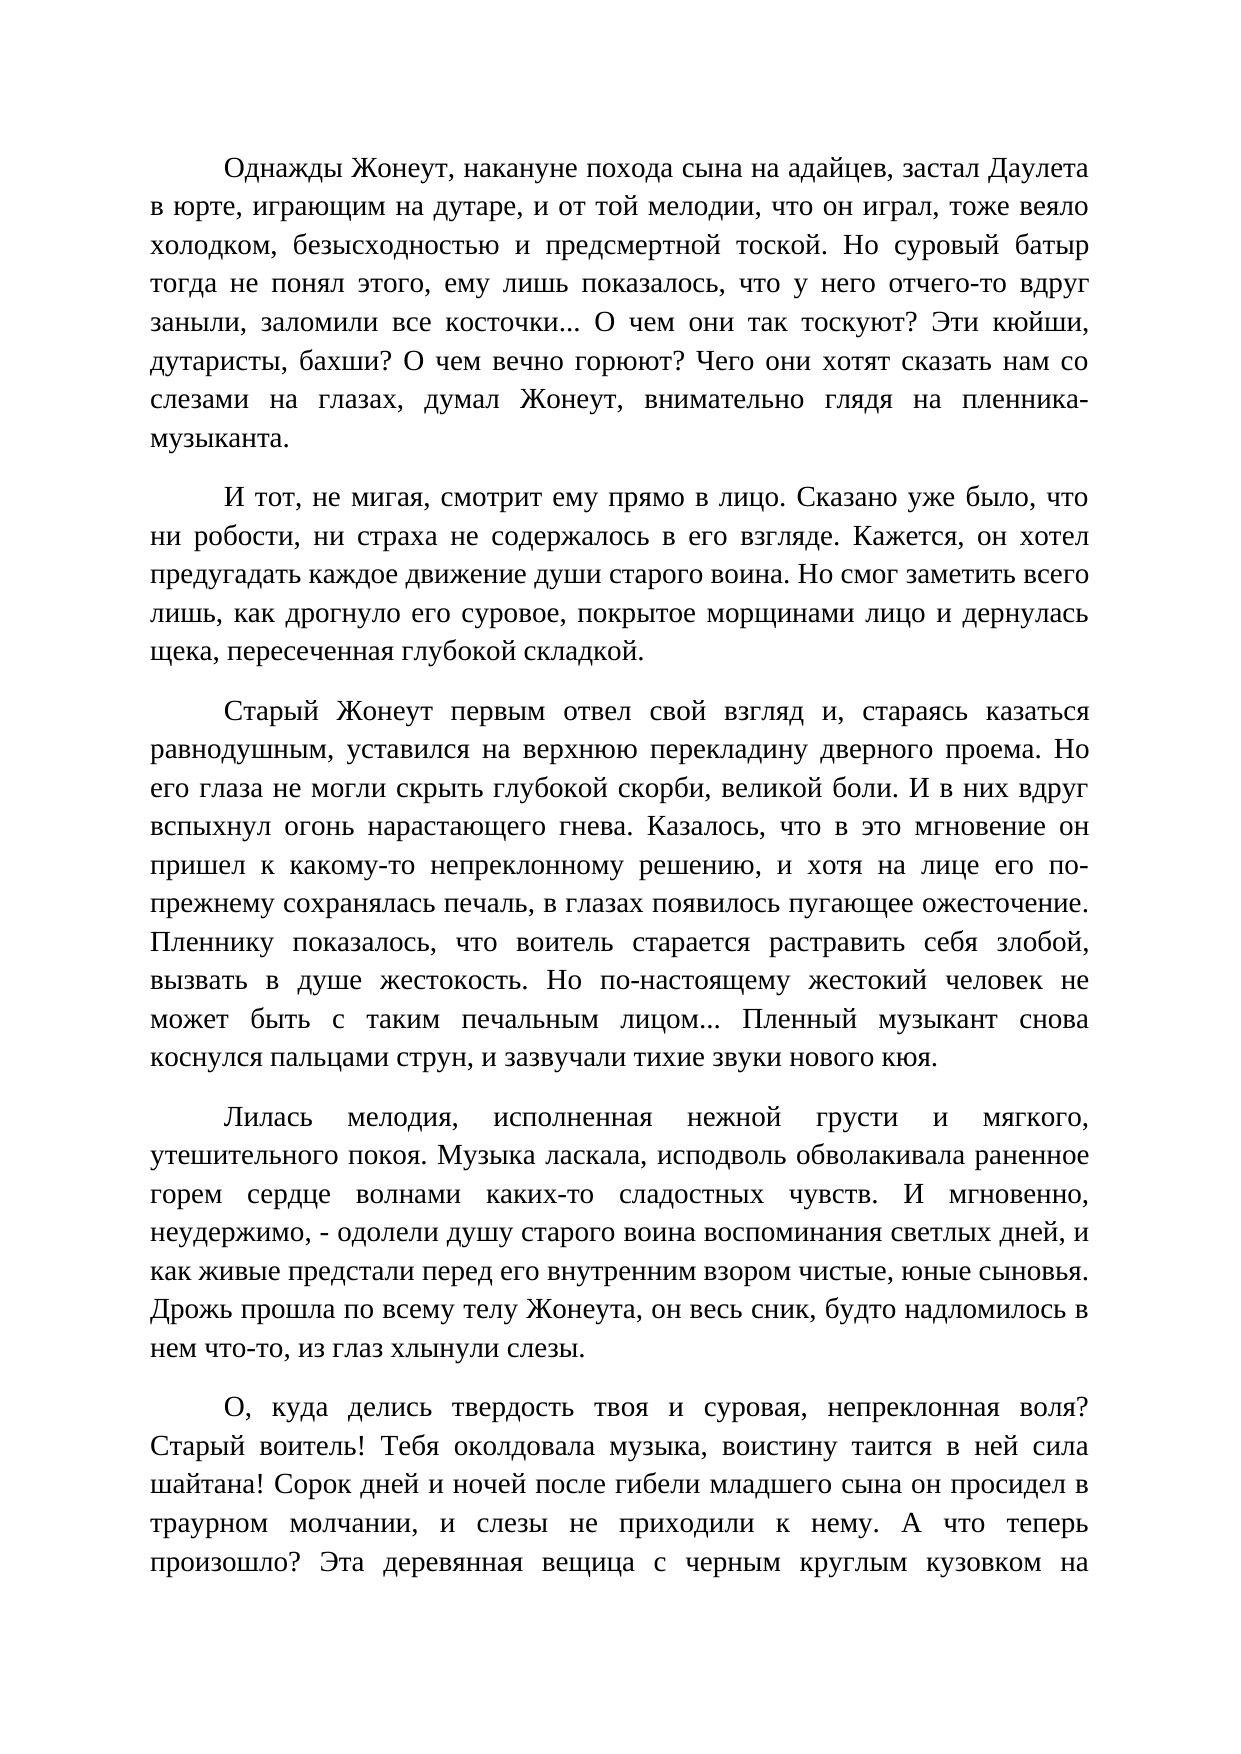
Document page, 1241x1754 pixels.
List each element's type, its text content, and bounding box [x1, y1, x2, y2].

text И тот, не мигая, смотрит ему прямо в лицо. Сказано уже было, что ни робости, ни страха не содержалось в его взгляде. Кажется, он хотел предугадать каждое движение души старого воина. Но смог заметить всего лишь, как дрогнуло его суровое, покрытое морщинами лицо и дернулась щека, пересеченная глубокой складкой. [150, 479, 1090, 667]
text Лилась мелодия, исполненная нежной грусти и мягкого, утешительного покоя. Музыка ласкала, исподволь обволакивала раненное горем сердце волнами каких-то сладостных чувств. И мгновенно, неудержимо, - одолели душу старого воина воспоминания светлых дней, и как живые предстали перед его внутренним взором чистые, юные сыновья. Дрожь прошла по всему телу Жонеута, он весь сник, будто надломилось в нем что-то, из глаз хлынули слезы. [150, 1099, 1090, 1364]
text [150, 1389, 1090, 1577]
text Однажды Жонеут, накануне похода сына на адайцев, застал Даулета в юрте, играющим на дутаре, и от той мелодии, что он играл, тоже веяло холодком, безысходностью и предсмертной тоской. Но суровый батыр тогда не понял этого, ему лишь показалось, что у него отчего-то вдруг заныли, заломили все косточки... О чем они так тоскуют? Эти кюйши, дутаристы, бахши? О чем вечно горюют? Чего они хотят сказать нам со слезами на глазах, думал Жонеут, внимательно глядя на пленника-музыканта. [150, 150, 1090, 453]
text Старый Жонеут первым отвел свой взгляд и, стараясь казаться равнодушным, уставился на верхнюю перекладину дверного проема. Но его глаза не могли скрыть глубокой скорби, великой боли. И в них вдруг вспыхнул огонь нарастающего гнева. Казалось, что в это мгновение он пришел к какому-то непреклонному решению, и хотя на лице его по-прежнему сохранялась печаль, в глазах появилось пугающее ожесточение. Пленнику показалось, что воитель старается растравить себя злобой, вызвать в душе жестокость. Но по-настоящему жестокий человек не может быть с таким печальным лицом... Пленный музыкант снова коснулся пальцами струн, и зазвучали тихие звуки нового кюя. [150, 693, 1090, 1073]
